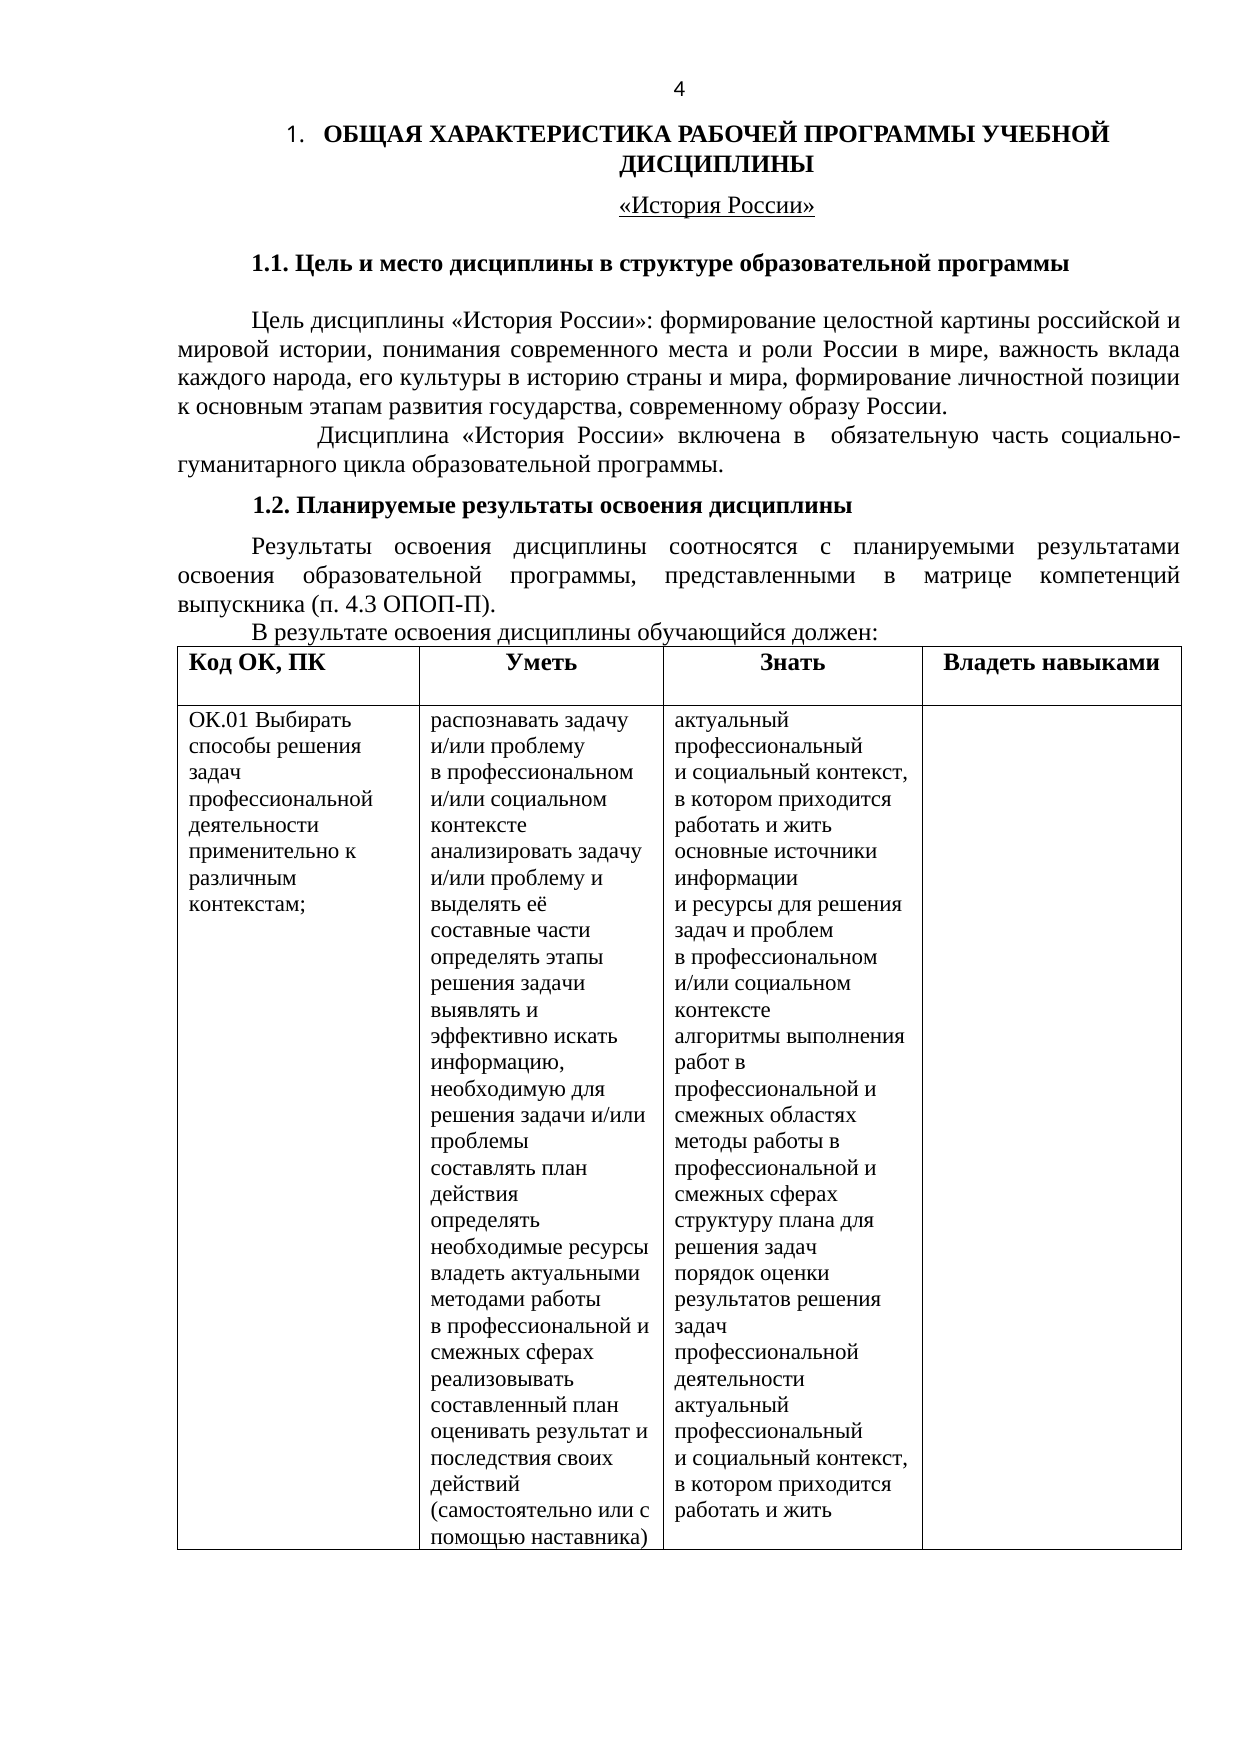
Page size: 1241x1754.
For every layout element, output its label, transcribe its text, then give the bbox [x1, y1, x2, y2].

table_header Уметь [420, 647, 663, 705]
text Дисциплина «История России» включена в обязательную часть социально-гуманитарного цикла образовательной программы. [177, 420, 1181, 477]
table_header Владеть навыками [923, 647, 1181, 705]
text 1.2. Планируемые результаты освоения дисциплины [177, 490, 1181, 519]
table_cell [923, 706, 1181, 1549]
table_header Код ОК, ПК [178, 647, 419, 705]
text Результаты освоения дисциплины соотносятся с планируемыми результатами освоения образовательной программы, представленными в матрице компетенций выпускника (п. 4.3 ОПОП-П). [177, 531, 1181, 617]
text «История России» [252, 191, 1181, 219]
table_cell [664, 706, 922, 1549]
text В результате освоения дисциплины обучающийся должен: [177, 617, 1181, 646]
table_header Знать [664, 647, 922, 705]
text 1.1. Цель и место дисциплины в структуре образовательной программы [177, 248, 1181, 277]
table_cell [178, 706, 419, 1549]
text Цель дисциплины «История России»: формирование целостной картины российской и мировой истории, понимания современного места и роли России в мире, важность вклада каждого народа, его культуры в историю страны и мира, формирование личностной позиции к основным этапам развития государства, современному образу России. [177, 305, 1181, 420]
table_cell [420, 706, 663, 1549]
list Общая характеристика РАБОЧЕЙ ПРОГРАММЫ УЧЕБНОЙ ДИСЦИПЛИНЫ [215, 118, 1181, 178]
